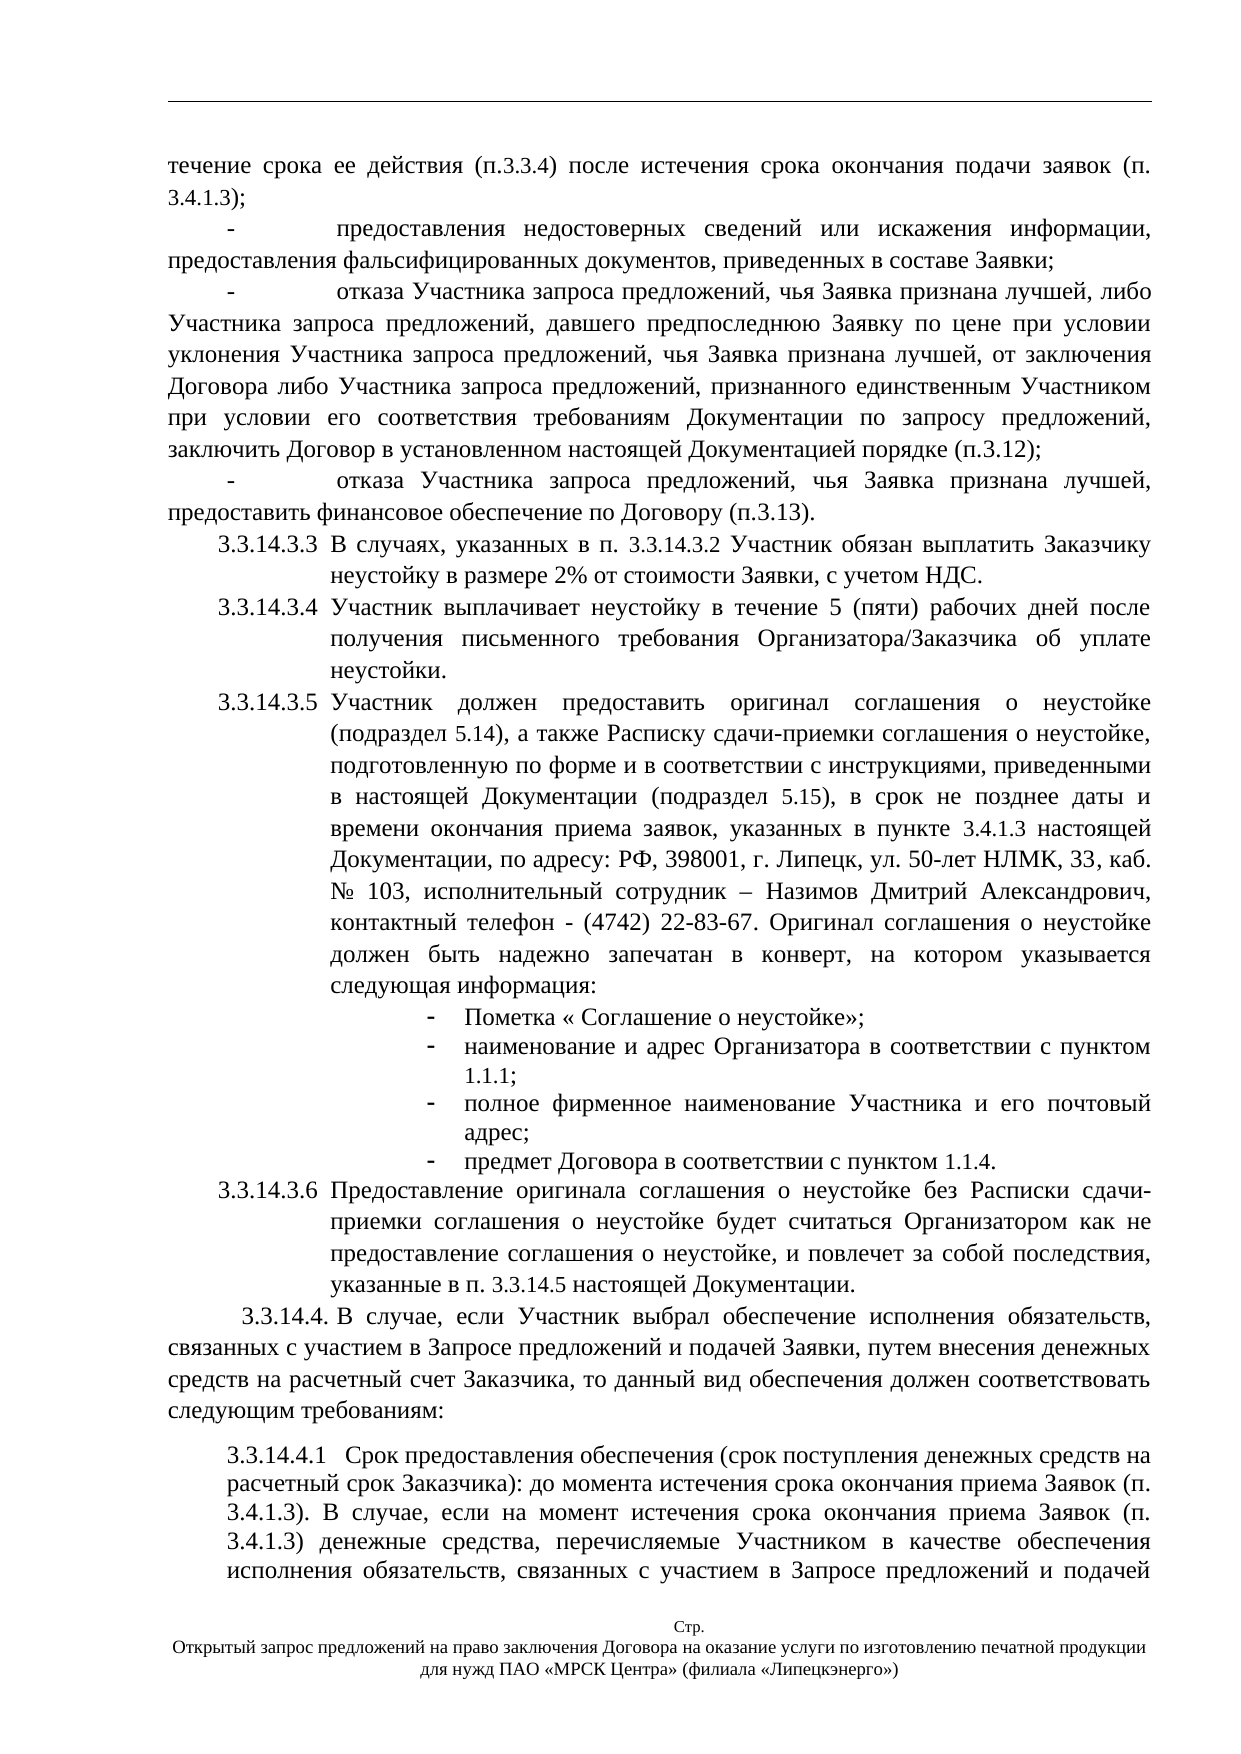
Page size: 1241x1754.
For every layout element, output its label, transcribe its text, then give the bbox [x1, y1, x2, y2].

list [227, 1440, 1152, 1583]
list Пометка « Соглашение о неустойке»; [427, 1002, 1152, 1031]
list отказа Участника запроса предложений, чья Заявка признана лучшей, либо Участника запроса предложений, давшего предпоследнюю Заявку по цене при условии уклонения Участника запроса предложений, чья Заявка признана лучшей, от заключения Договора либо Участника запроса предложений, признанного единственным Участником при условии его соответствия требованиям Документации по запросу предложений, заключить Договор в установленном настоящей Документацией порядке (п.3.12); [168, 276, 1152, 463]
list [168, 150, 1152, 210]
list отказа Участника запроса предложений, чья Заявка признана лучшей, предоставить финансовое обеспечение по Договору (п.3.13). [168, 466, 1152, 526]
list предмет Договора в соответствии с пунктом 1.1.4. [427, 1146, 1152, 1175]
list наименование и адрес Организатора в соответствии с пунктом 1.1.1; [427, 1031, 1152, 1088]
list предоставления недостоверных сведений или искажения информации, предоставления фальсифицированных документов, приведенных в составе Заявки; [168, 213, 1152, 273]
list Участник выплачивает неустойку в течение 5 (пяти) рабочих дней после получения письменного требования Организатора/Заказчика об уплате неустойки. [218, 592, 1152, 684]
list В случаях, указанных в п. -3.3.14.3.2 Участник обязан выплатить Заказчику неустойку в размере 2% от стоимости Заявки, с учетом НДС. [218, 529, 1152, 589]
list В случае, если Участник выбрал обеспечение исполнения обязательств, связанных с участием в Запросе предложений и подачей Заявки, путем внесения денежных средств на расчетный счет Заказчика, то данный вид обеспечения должен соответствовать следующим требованиям: [168, 1301, 1152, 1424]
list Предоставление оригинала соглашения о неустойке без Расписки сдачи-приемки соглашения о неустойке будет считаться Организатором как не предоставление соглашения о неустойке, и повлечет за собой последствия, указанные в п. 3.3.14.5 настоящей Документации. [218, 1175, 1152, 1298]
list Участник должен предоставить оригинал соглашения о неустойке (подраздел 5.14), а также Расписку сдачи-приемки соглашения о неустойке, подготовленную по форме и в соответствии с инструкциями, приведенными в настоящей Документации (подраздел 5.15), в срок не позднее даты и времени окончания приема заявок, указанных в пункте 3.4.1.3 настоящей Документации, по адресу: РФ, 398001, г. Липецк, ул. 50-лет НЛМК, 33, каб. № 103, исполнительный сотрудник – Назимов Дмитрий Александрович, контактный телефон - (4742) 22-83-67. Оригинал соглашения о неустойке должен быть надежно запечатан в конверт, на котором указывается следующая информация: [218, 687, 1152, 999]
list полное фирменное наименование Участника и его почтовый адрес; [427, 1088, 1152, 1146]
